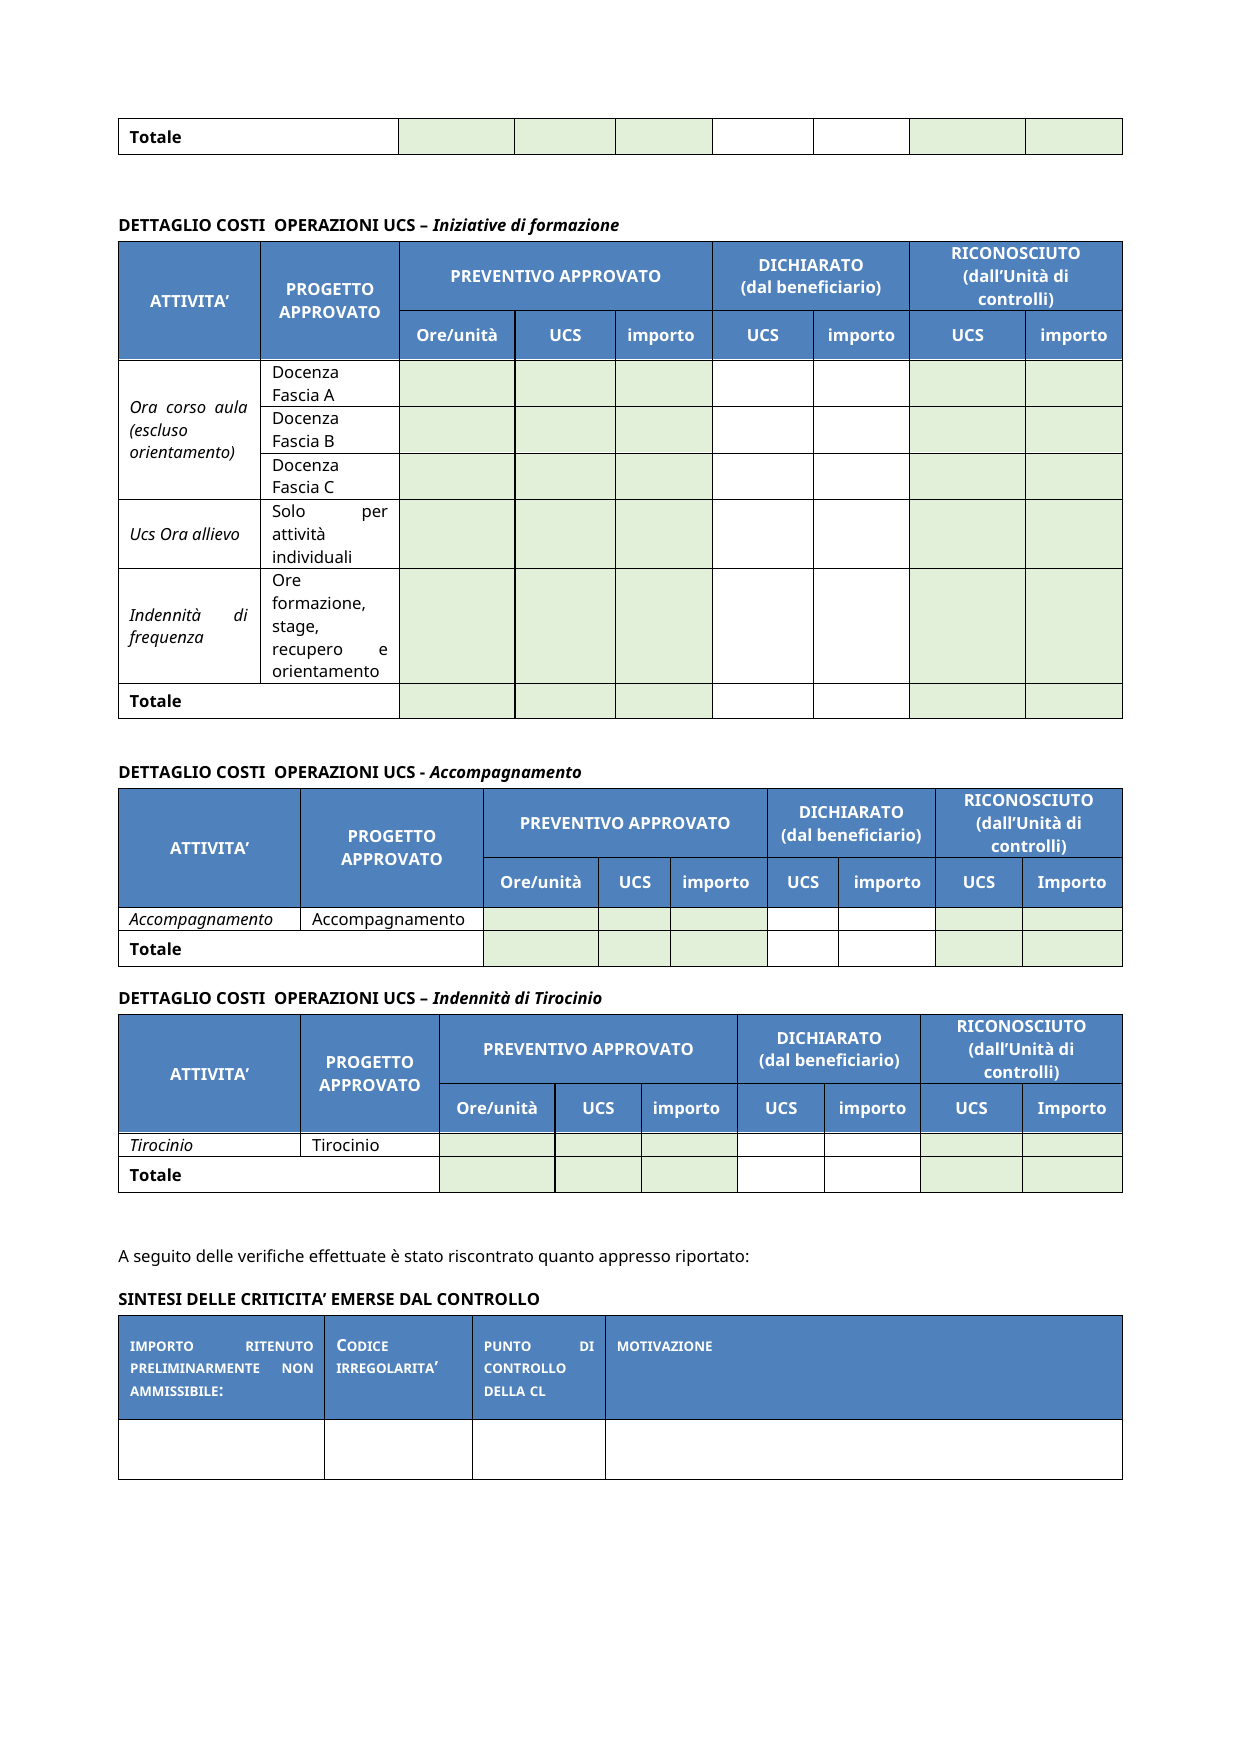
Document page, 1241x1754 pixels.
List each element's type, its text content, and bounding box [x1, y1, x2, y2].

table_cell [713, 454, 813, 499]
table_cell [556, 1157, 641, 1192]
table_cell Solo per attività individuali [261, 500, 399, 568]
table_cell [400, 361, 514, 406]
table_cell [713, 407, 813, 452]
table_cell Docenza Fascia B [261, 407, 399, 452]
table_cell [671, 931, 767, 966]
table_cell Ore formazione, stage, recupero e orientamento [261, 569, 399, 683]
table_cell [516, 684, 615, 718]
table_header PREVENTIVO APPROVATO [400, 242, 712, 310]
table_cell Totale [119, 119, 398, 154]
table_cell [616, 407, 712, 452]
table_cell importo [1026, 311, 1122, 359]
table_cell [325, 1420, 472, 1478]
table_cell [473, 1420, 605, 1478]
table_cell [1026, 684, 1122, 718]
table_cell [713, 119, 813, 154]
table_cell [642, 1157, 737, 1192]
text DETTAGLIO COSTI OPERAZIONI UCS – Indennità di Tirocinio [118, 992, 1122, 1008]
table_cell UCS [556, 1084, 641, 1132]
table_cell [400, 684, 514, 718]
table_header DICHIARATO (dal beneficiario) [738, 1015, 920, 1083]
table_cell [399, 119, 514, 154]
table_cell importo [616, 311, 712, 359]
table_cell [936, 931, 1022, 966]
table_cell [516, 361, 615, 406]
table_cell Ore/unità [440, 1084, 554, 1132]
table_cell importo [814, 311, 909, 359]
text DETTAGLIO COSTI OPERAZIONI UCS – Iniziative di formazione [118, 219, 532, 235]
table_header RICONOSCIUTO (dall’Unità di controlli) [921, 1015, 1122, 1083]
table_cell [910, 500, 1025, 568]
table_cell [936, 908, 1022, 930]
table_cell [1026, 407, 1122, 452]
table_cell [606, 1420, 1122, 1478]
table_cell [738, 1157, 824, 1192]
table_cell [616, 454, 712, 499]
table_cell [484, 931, 598, 966]
table_cell [910, 407, 1025, 452]
table_cell UCS [768, 858, 838, 907]
table_cell [1023, 908, 1122, 930]
table_cell importo [839, 858, 935, 907]
table_cell [910, 569, 1025, 683]
table_cell UCS [713, 311, 813, 359]
table_cell [910, 361, 1025, 406]
table_header PROGETTO APPROVATO [261, 242, 399, 359]
table_cell [616, 569, 712, 683]
table_cell [910, 119, 1025, 154]
table_cell [599, 908, 670, 930]
table_header PROGETTO APPROVATO [301, 789, 483, 907]
table_cell [1026, 119, 1122, 154]
table_cell [738, 1134, 824, 1156]
table_cell [400, 569, 514, 683]
table_cell [484, 908, 598, 930]
table_cell UCS [910, 311, 1025, 359]
table_cell [1026, 569, 1122, 683]
table_cell [642, 1134, 737, 1156]
table_header PREVENTIVO APPROVATO [440, 1015, 737, 1083]
table_cell UCS [921, 1084, 1022, 1132]
table_cell [768, 931, 838, 966]
table_cell Totale [119, 684, 399, 718]
table_header PREVENTIVO APPROVATO [484, 789, 767, 857]
table_cell Tirocinio [301, 1134, 439, 1156]
table_cell [825, 1134, 920, 1156]
table_cell [616, 119, 712, 154]
table_cell [616, 500, 712, 568]
table_header DICHIARATO (dal beneficiario) [713, 242, 909, 310]
table_cell [119, 1420, 324, 1478]
table_cell [440, 1134, 554, 1156]
table_cell [1026, 454, 1122, 499]
table_cell Totale [119, 931, 483, 966]
table_cell Totale [119, 1157, 439, 1192]
table_cell [671, 908, 767, 930]
table_cell [814, 119, 909, 154]
table_cell UCS [599, 858, 670, 907]
table_cell [1026, 500, 1122, 568]
table_cell Importo [1023, 1084, 1122, 1132]
text SINTESI DELLE CRITICITA’ EMERSE DAL CONTROLLO [118, 1293, 1122, 1308]
table_header ATTIVITA’ [119, 242, 260, 359]
text DETTAGLIO COSTI OPERAZIONI UCS - Accompagnamento [118, 766, 1122, 782]
table_header RICONOSCIUTO (dall’Unità di controlli) [936, 789, 1122, 857]
table_cell Docenza Fascia A [261, 361, 399, 406]
table_header Codice irregolarita’ [325, 1316, 472, 1419]
table_cell [516, 454, 615, 499]
table_cell [814, 684, 909, 718]
text A seguito delle verifiche effettuate è stato riscontrato quanto appresso riportato: [118, 1243, 1122, 1268]
table_header DICHIARATO (dal beneficiario) [768, 789, 935, 857]
table_cell [1023, 931, 1122, 966]
table_cell [814, 569, 909, 683]
text DETTAGLIO COSTI OPERAZIONI UCS – Iniziative di formazione [530, 219, 1122, 235]
table_cell [400, 454, 514, 499]
table_cell [910, 454, 1025, 499]
table_cell importo [825, 1084, 920, 1132]
table_cell [515, 119, 615, 154]
table_cell [825, 1157, 920, 1192]
table_cell Ucs Ora allievo [119, 500, 260, 568]
table_header PROGETTO APPROVATO [301, 1015, 439, 1132]
table_cell importo [671, 858, 767, 907]
table_header punto di controllo della cl [473, 1316, 605, 1419]
table_cell [768, 908, 838, 930]
table_cell Docenza Fascia C [261, 454, 399, 499]
table_cell [814, 407, 909, 452]
table_cell Ore/unità [400, 311, 514, 359]
table_cell [440, 1157, 554, 1192]
table_header importo ritenuto preliminarmente non ammissibile: [119, 1316, 324, 1419]
table_cell Ora corso aula (escluso orientamento) [119, 361, 260, 499]
table_cell Accompagnamento [301, 908, 483, 930]
table_cell Ore/unità [484, 858, 598, 907]
table_cell [839, 908, 935, 930]
table_cell [921, 1157, 1022, 1192]
table_cell Tirocinio [119, 1134, 300, 1156]
table_cell [616, 361, 712, 406]
table_cell UCS [936, 858, 1022, 907]
table_cell [599, 931, 670, 966]
table_cell [616, 684, 712, 718]
table_cell UCS [516, 311, 615, 359]
table_cell [516, 407, 615, 452]
table_header motivazione [606, 1316, 1122, 1419]
table_cell UCS [738, 1084, 824, 1132]
table_cell [516, 500, 615, 568]
table_header ATTIVITA’ [119, 1015, 300, 1132]
table_cell [1023, 1134, 1122, 1156]
table_cell [516, 569, 615, 683]
table_cell [713, 684, 813, 718]
table_cell [713, 500, 813, 568]
table_cell [1026, 361, 1122, 406]
table_cell [814, 500, 909, 568]
table_cell Accompagnamento [119, 908, 300, 930]
table_cell [814, 454, 909, 499]
table_cell [556, 1134, 641, 1156]
table_cell [814, 361, 909, 406]
table_cell importo [642, 1084, 737, 1132]
table_header ATTIVITA’ [119, 789, 300, 907]
table_cell [713, 569, 813, 683]
table_cell [839, 931, 935, 966]
table_cell [921, 1134, 1022, 1156]
table_cell [713, 361, 813, 406]
table_header RICONOSCIUTO (dall’Unità di controlli) [910, 242, 1122, 310]
table_cell Importo [1023, 858, 1122, 907]
table_cell [910, 684, 1025, 718]
table_cell Indennità di frequenza [119, 569, 260, 683]
table_cell [1023, 1157, 1122, 1192]
table_cell [400, 500, 514, 568]
table_cell [400, 407, 514, 452]
